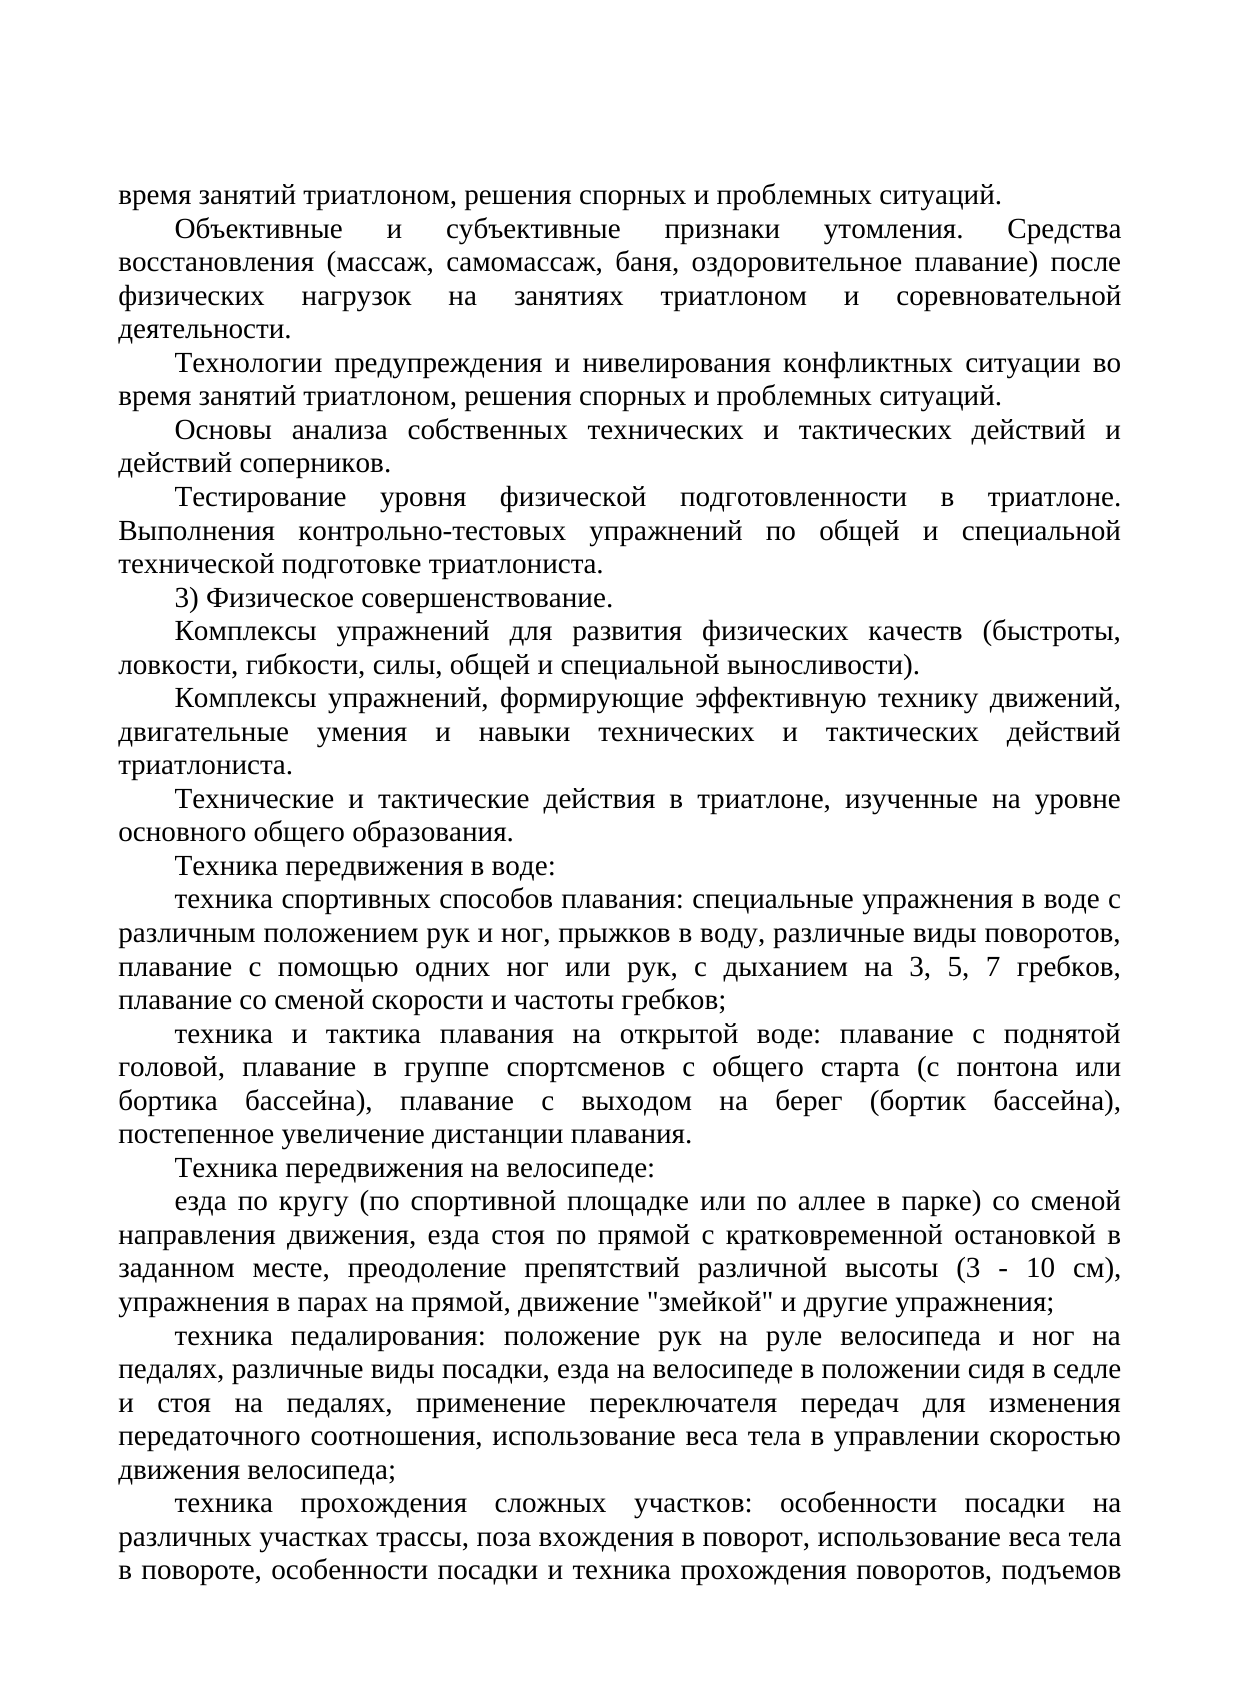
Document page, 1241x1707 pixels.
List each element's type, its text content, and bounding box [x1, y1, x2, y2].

text техника педалирования: положение рук на руле велосипеда и ног на педалях, различные виды посадки, езда на велосипеде в положении сидя в седле и стоя на педалях, применение переключателя передач для изменения передаточного соотношения, использование веса тела в управлении скоростью движения велосипеда; [118, 1318, 1122, 1485]
text езда по кругу (по спортивной площадке или по аллее в парке) со сменой направления движения, езда стоя по прямой с кратковременной остановкой в заданном месте, преодоление препятствий различной высоты (3 - 10 см), упражнения в парах на прямой, движение "змейкой" и другие упражнения; [118, 1183, 1122, 1318]
text Объективные и субъективные признаки утомления. Средства восстановления (массаж, самомассаж, баня, оздоровительное плавание) после физических нагрузок на занятиях триатлоном и соревновательной деятельности. [118, 211, 1122, 345]
text 3) Физическое совершенствование. [118, 580, 1122, 613]
text Основы анализа собственных технических и тактических действий и действий соперников. [118, 412, 1122, 479]
text Тестирование уровня физической подготовленности в триатлоне. Выполнения контрольно-тестовых упражнений по общей и специальной технической подготовке триатлониста. [118, 479, 1122, 580]
text Техника передвижения в воде: [118, 848, 1122, 882]
text Технические и тактические действия в триатлоне, изученные на уровне основного общего образования. [118, 781, 1122, 848]
text техника и тактика плавания на открытой воде: плавание с поднятой головой, плавание в группе спортсменов с общего старта (с понтона или бортика бассейна), плавание с выходом на берег (бортик бассейна), постепенное увеличение дистанции плавания. [118, 1016, 1122, 1150]
text Комплексы упражнений, формирующие эффективную технику движений, двигательные умения и навыки технических и тактических действий триатлониста. [118, 680, 1122, 781]
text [118, 177, 1122, 211]
text Технологии предупреждения и нивелирования конфликтных ситуации во время занятий триатлоном, решения спорных и проблемных ситуаций. [118, 345, 1122, 412]
text техника спортивных способов плавания: специальные упражнения в воде с различным положением рук и ног, прыжков в воду, различные виды поворотов, плавание с помощью одних ног или рук, с дыханием на 3, 5, 7 гребков, плавание со сменой скорости и частоты гребков; [118, 882, 1122, 1016]
text Комплексы упражнений для развития физических качеств (быстроты, ловкости, гибкости, силы, общей и специальной выносливости). [118, 613, 1122, 680]
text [118, 1485, 1122, 1586]
text Техника передвижения на велосипеде: [118, 1150, 1122, 1183]
